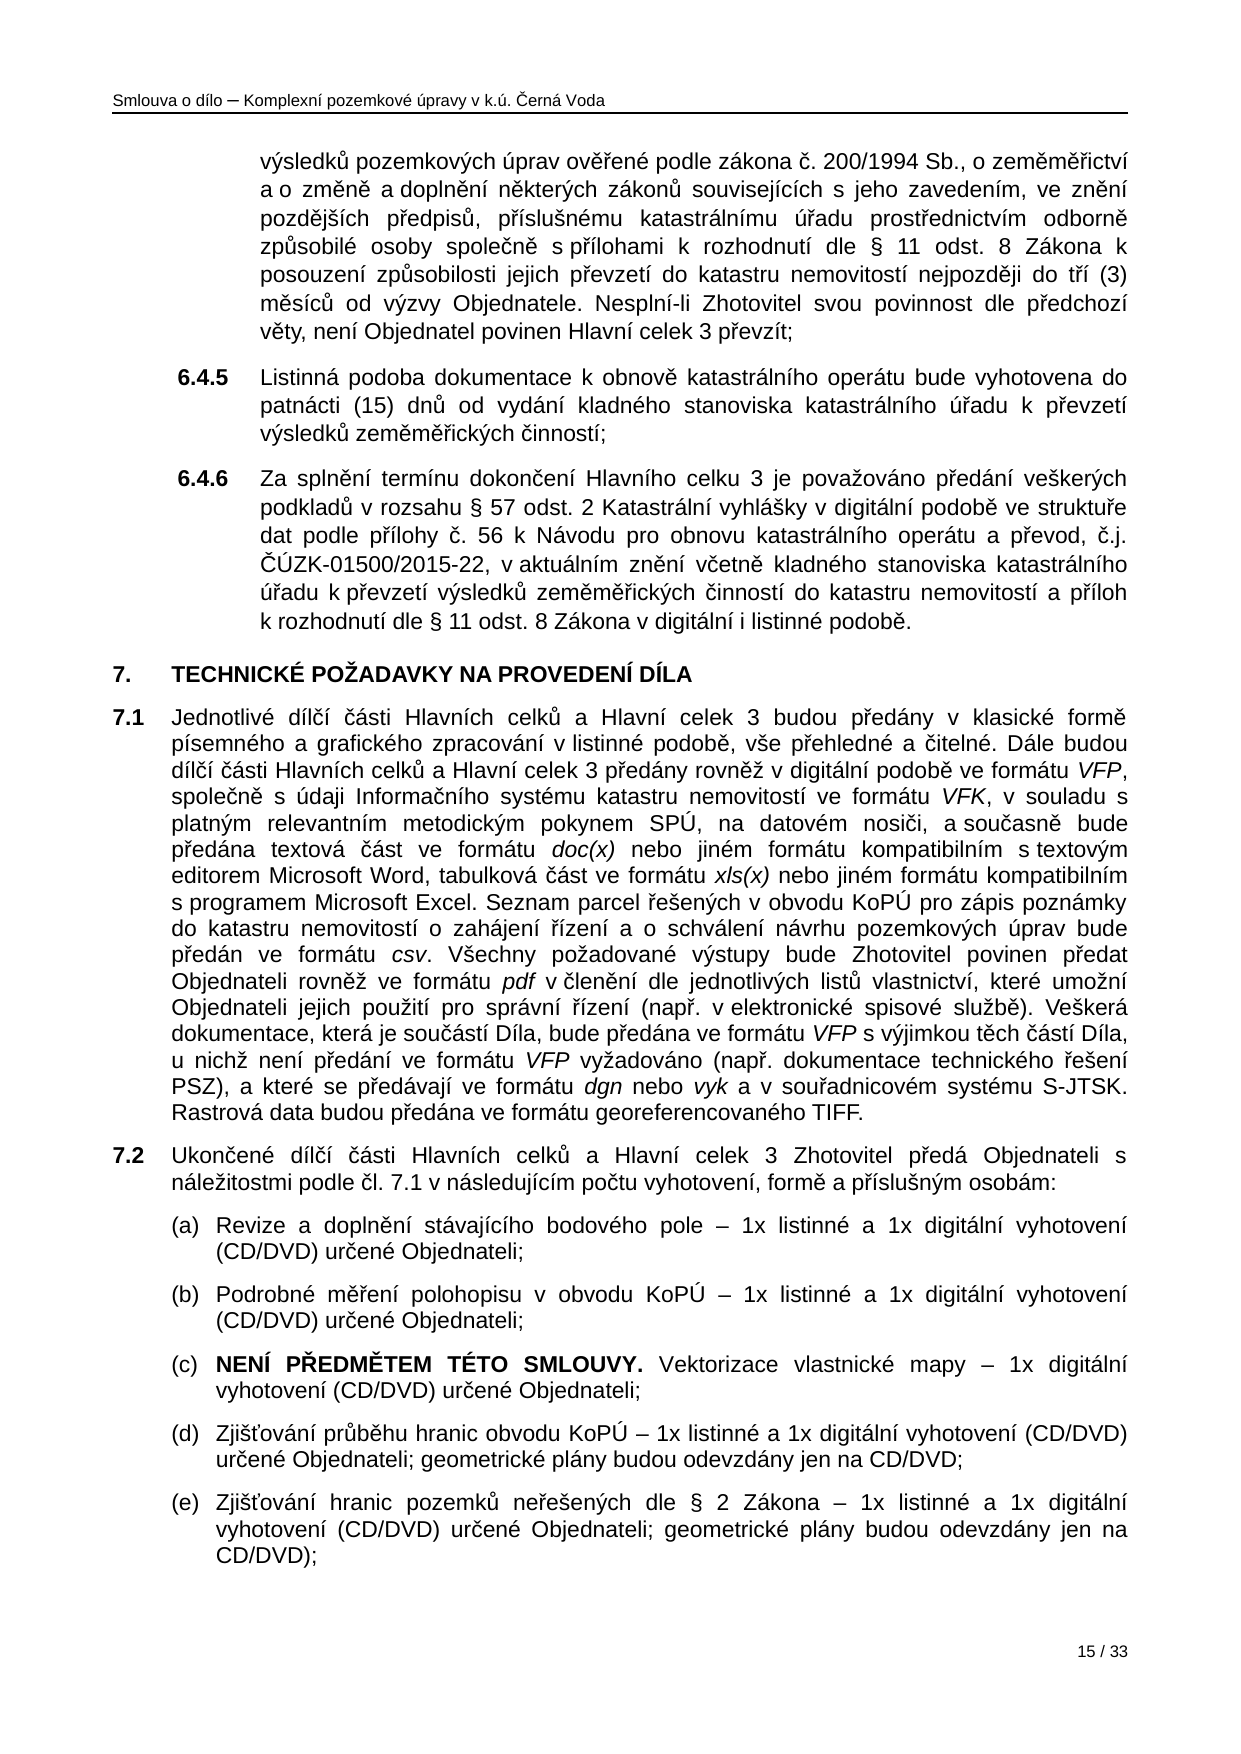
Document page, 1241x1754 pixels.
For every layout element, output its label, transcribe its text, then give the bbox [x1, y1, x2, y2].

list Zjišťování průběhu hranic obvodu KoPÚ – 1x listinné a 1x digitální vyhotovení (CD/DVD) určené Objednateli; geometrické plány budou odevzdány jen na CD/DVD; [171, 1420, 1128, 1473]
list Revize a doplnění stávajícího bodového pole – 1x listinné a 1x digitální vyhotovení (CD/DVD) určené Objednateli; [171, 1212, 1128, 1264]
text Jednotlivé dílčí části Hlavních celků a Hlavní celek 3 budou předány v klasické formě písemného a grafického zpracování v listinné podobě, vše přehledné a čitelné. Dále budou dílčí části Hlavních celků a Hlavní celek 3 předány rovněž v digitální podobě ve formátu VFP, společně s údaji Informačního systému katastru nemovitostí ve formátu VFK, v souladu s platným relevantním metodickým pokynem SPÚ, na datovém nosiči, a současně bude předána textová část ve formátu doc(x) nebo jiném formátu kompatibilním s textovým editorem Microsoft Word, tabulková část ve formátu xls(x) nebo jiném formátu kompatibilním s programem Microsoft Excel. Seznam parcel řešených v obvodu KoPÚ pro zápis poznámky do katastru nemovitostí o zahájení řízení a o schválení návrhu pozemkových úprav bude předán ve formátu csv. Všechny požadované výstupy bude Zhotovitel povinen předat Objednateli rovněž ve formátu pdf v členění dle jednotlivých listů vlastnictví, které umožní Objednateli jejich použití pro správní řízení (např. v elektronické spisové službě). Veškerá dokumentace, která je součástí Díla, bude předána ve formátu VFP s výjimkou těch částí Díla, u nichž není předání ve formátu VFP vyžadováno (např. dokumentace technického řešení PSZ), a které se předávají ve formátu dgn nebo vyk a v souřadnicovém systému S-JTSK. Rastrová data budou předána ve formátu georeferencovaného TIFF. [112, 704, 1128, 1126]
text Listinná podoba dokumentace k obnově katastrálního operátu bude vyhotovena do patnácti (15) dnů od vydání kladného stanoviska katastrálního úřadu k převzetí výsledků zeměměřických činností; [177, 363, 1128, 447]
text Za splnění termínu dokončení Hlavního celku 3 je považováno předání veškerých podkladů v rozsahu § 57 odst. 2 Katastrální vyhlášky v digitální podobě ve struktuře dat podle přílohy č. 56 k Návodu pro obnovu katastrálního operátu a převod, č.j. ČÚZK-01500/2015-22, v aktuálním znění včetně kladného stanoviska katastrálního úřadu k převzetí výsledků zeměměřických činností do katastru nemovitostí a příloh k rozhodnutí dle § 11 odst. 8 Zákona v digitální i listinné podobě. [177, 465, 1128, 634]
text Ukončené dílčí části Hlavních celků a Hlavní celek 3 Zhotovitel předá Objednateli s náležitostmi podle čl. 7.1 v následujícím počtu vyhotovení, formě a příslušným osobám: [112, 1142, 1128, 1195]
list NENÍ PŘEDMĚTEM TÉTO SMLOUVY. Vektorizace vlastnické mapy – 1x digitální vyhotovení (CD/DVD) určené Objednateli; [171, 1351, 1128, 1403]
text Technické požadavky na provedení díla [112, 661, 1128, 687]
list Podrobné měření polohopisu v obvodu KoPÚ – 1x listinné a 1x digitální vyhotovení (CD/DVD) určené Objednateli; [171, 1281, 1128, 1334]
list Zjišťování hranic pozemků neřešených dle § 2 Zákona – 1x listinné a 1x digitální vyhotovení (CD/DVD) určené Objednateli; geometrické plány budou odevzdány jen na CD/DVD); [171, 1489, 1128, 1568]
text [177, 148, 1128, 345]
